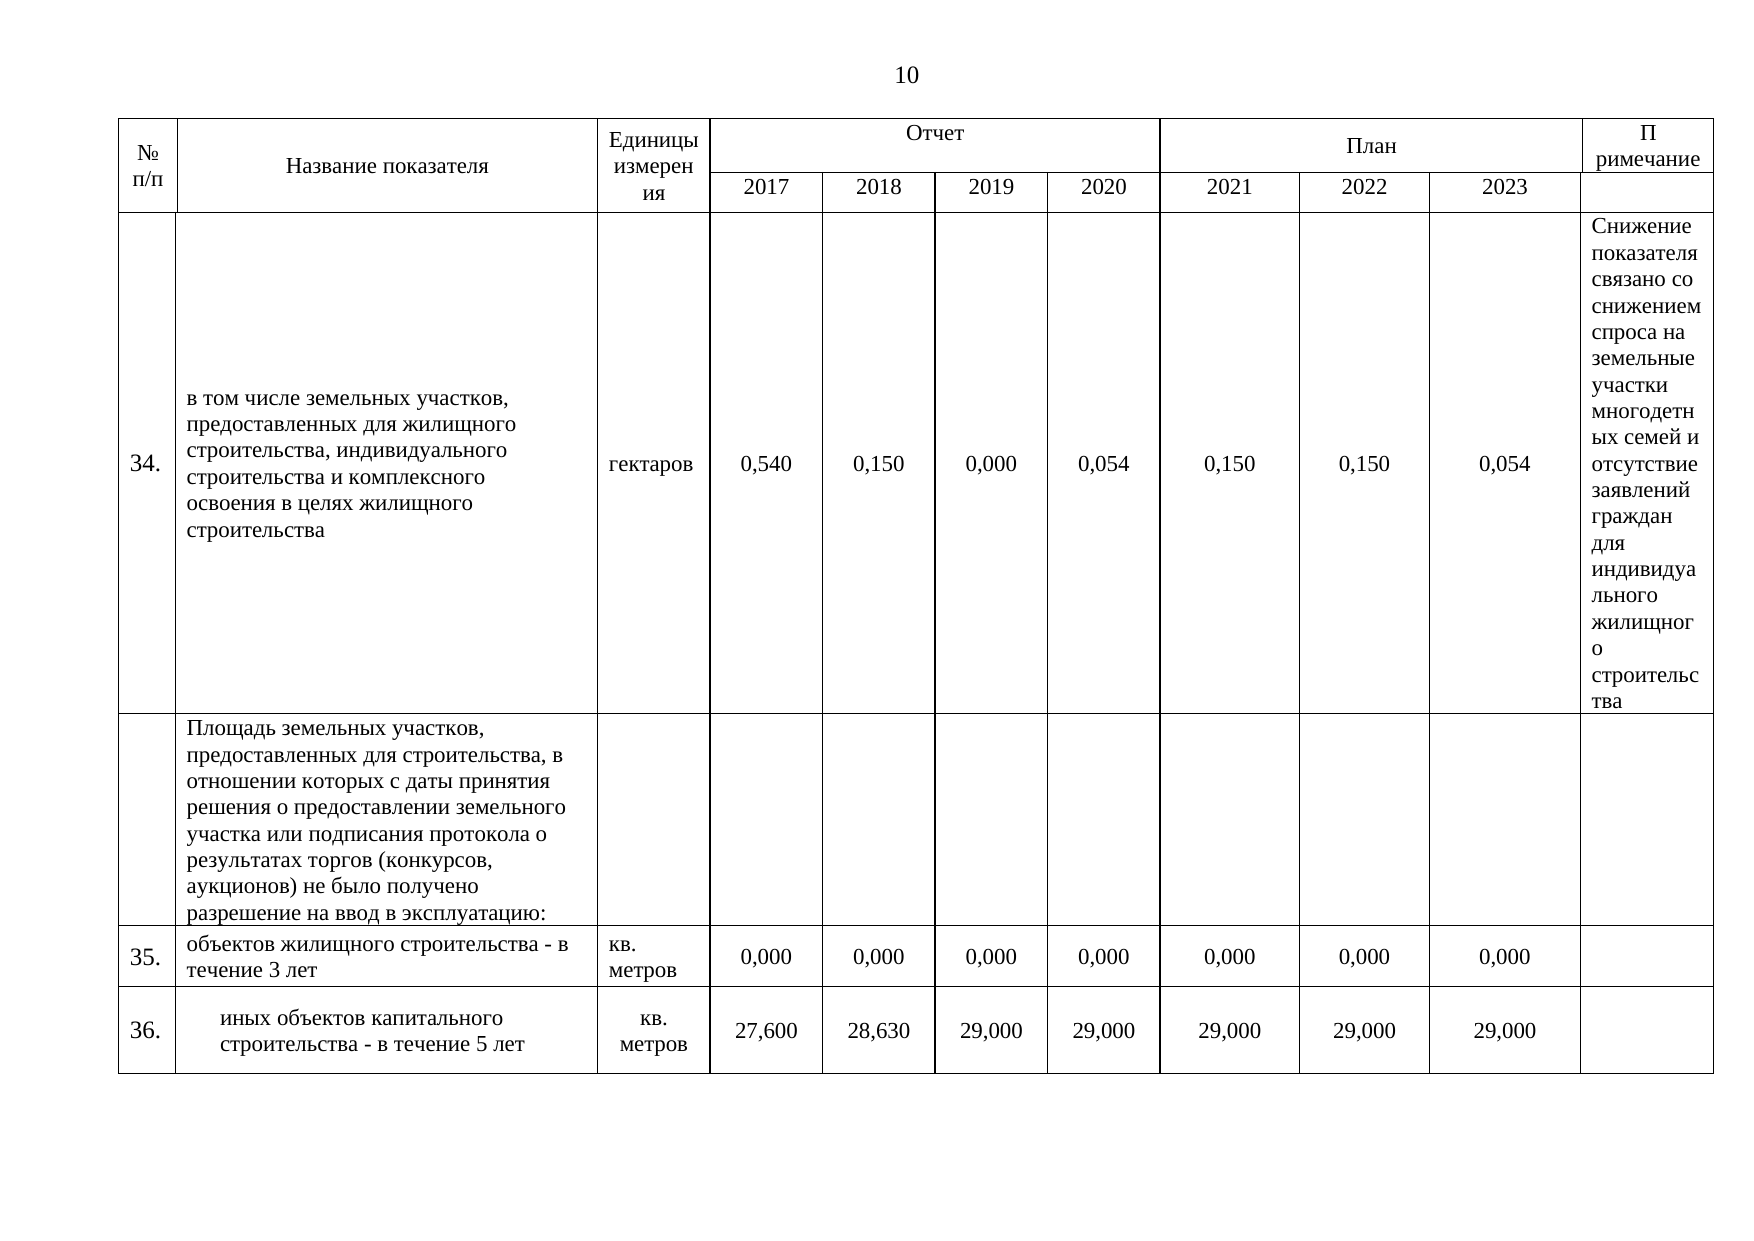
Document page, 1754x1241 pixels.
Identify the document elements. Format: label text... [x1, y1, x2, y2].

table_cell 0,540 [711, 213, 822, 713]
table_cell [119, 987, 175, 1073]
table_header № п/п [119, 119, 177, 212]
table_cell [1581, 173, 1713, 212]
table_header Название показателя [178, 119, 597, 212]
table_cell 2023 [1430, 173, 1580, 212]
table_cell 29,000 [1161, 987, 1299, 1073]
table_cell Снижение показателя связано со снижением спроса на земельные участки многодетных семей и отсутствие заявлений граждан для индивидуального жилищного строительства [1581, 213, 1713, 713]
table_header Отчет [711, 119, 1159, 172]
table_cell 0,000 [823, 926, 934, 986]
table_cell кв. метров [598, 987, 709, 1073]
table_cell [823, 714, 934, 925]
table_cell иных объектов капитального строительства - в течение 5 лет [176, 987, 597, 1073]
table_cell 29,000 [1048, 987, 1159, 1073]
table_cell 2017 [711, 173, 822, 212]
table_cell 29,000 [1430, 987, 1580, 1073]
table_cell 28,630 [823, 987, 934, 1073]
table_cell 0,150 [1161, 213, 1299, 713]
table_cell [1581, 714, 1713, 925]
table_cell кв. метров [598, 926, 709, 986]
table_header Единицы измерения [598, 119, 709, 212]
table_cell 0,000 [1430, 926, 1580, 986]
table_cell 0,054 [1430, 213, 1580, 713]
table_header План [1161, 119, 1582, 172]
table_cell 2020 [1048, 173, 1159, 212]
table_cell 0,000 [711, 926, 822, 986]
table_cell [1048, 714, 1159, 925]
table_cell 0,054 [1048, 213, 1159, 713]
table_cell [1161, 714, 1299, 925]
table_cell 0,000 [1048, 926, 1159, 986]
table_cell объектов жилищного строительства - в течение 3 лет [176, 926, 597, 986]
table_cell 29,000 [936, 987, 1047, 1073]
table_cell 0,150 [1300, 213, 1429, 713]
table_cell [598, 714, 709, 925]
table_cell 0,150 [823, 213, 934, 713]
table_cell [119, 213, 175, 713]
table_cell [1581, 926, 1713, 986]
table_cell [1300, 714, 1429, 925]
table_cell [1581, 987, 1713, 1073]
table_cell 2021 [1161, 173, 1299, 212]
table_cell 2019 [936, 173, 1047, 212]
table_cell 0,000 [936, 926, 1047, 986]
table_cell гектаров [598, 213, 709, 713]
table_cell 27,600 [711, 987, 822, 1073]
table_cell 0,000 [1300, 926, 1429, 986]
table_cell 0,000 [1161, 926, 1299, 986]
table_cell 0,000 [936, 213, 1047, 713]
table_cell [936, 714, 1047, 925]
table_header Примечание [1583, 119, 1713, 172]
table_cell [119, 714, 175, 925]
table_cell 2018 [823, 173, 934, 212]
table_cell в том числе земельных участков, предоставленных для жилищного строительства, индивидуального строительства и комплексного освоения в целях жилищного строительства [176, 213, 597, 713]
table_cell 29,000 [1300, 987, 1429, 1073]
table_cell Площадь земельных участков, предоставленных для строительства, в отношении которых с даты принятия решения о предоставлении земельного участка или подписания протокола о результатах торгов (конкурсов, аукционов) не было получено разрешение на ввод в эксплуатацию: [176, 714, 597, 925]
table_cell 2022 [1300, 173, 1429, 212]
table_cell [711, 714, 822, 925]
table_cell [1430, 714, 1580, 925]
table_cell [119, 926, 175, 986]
